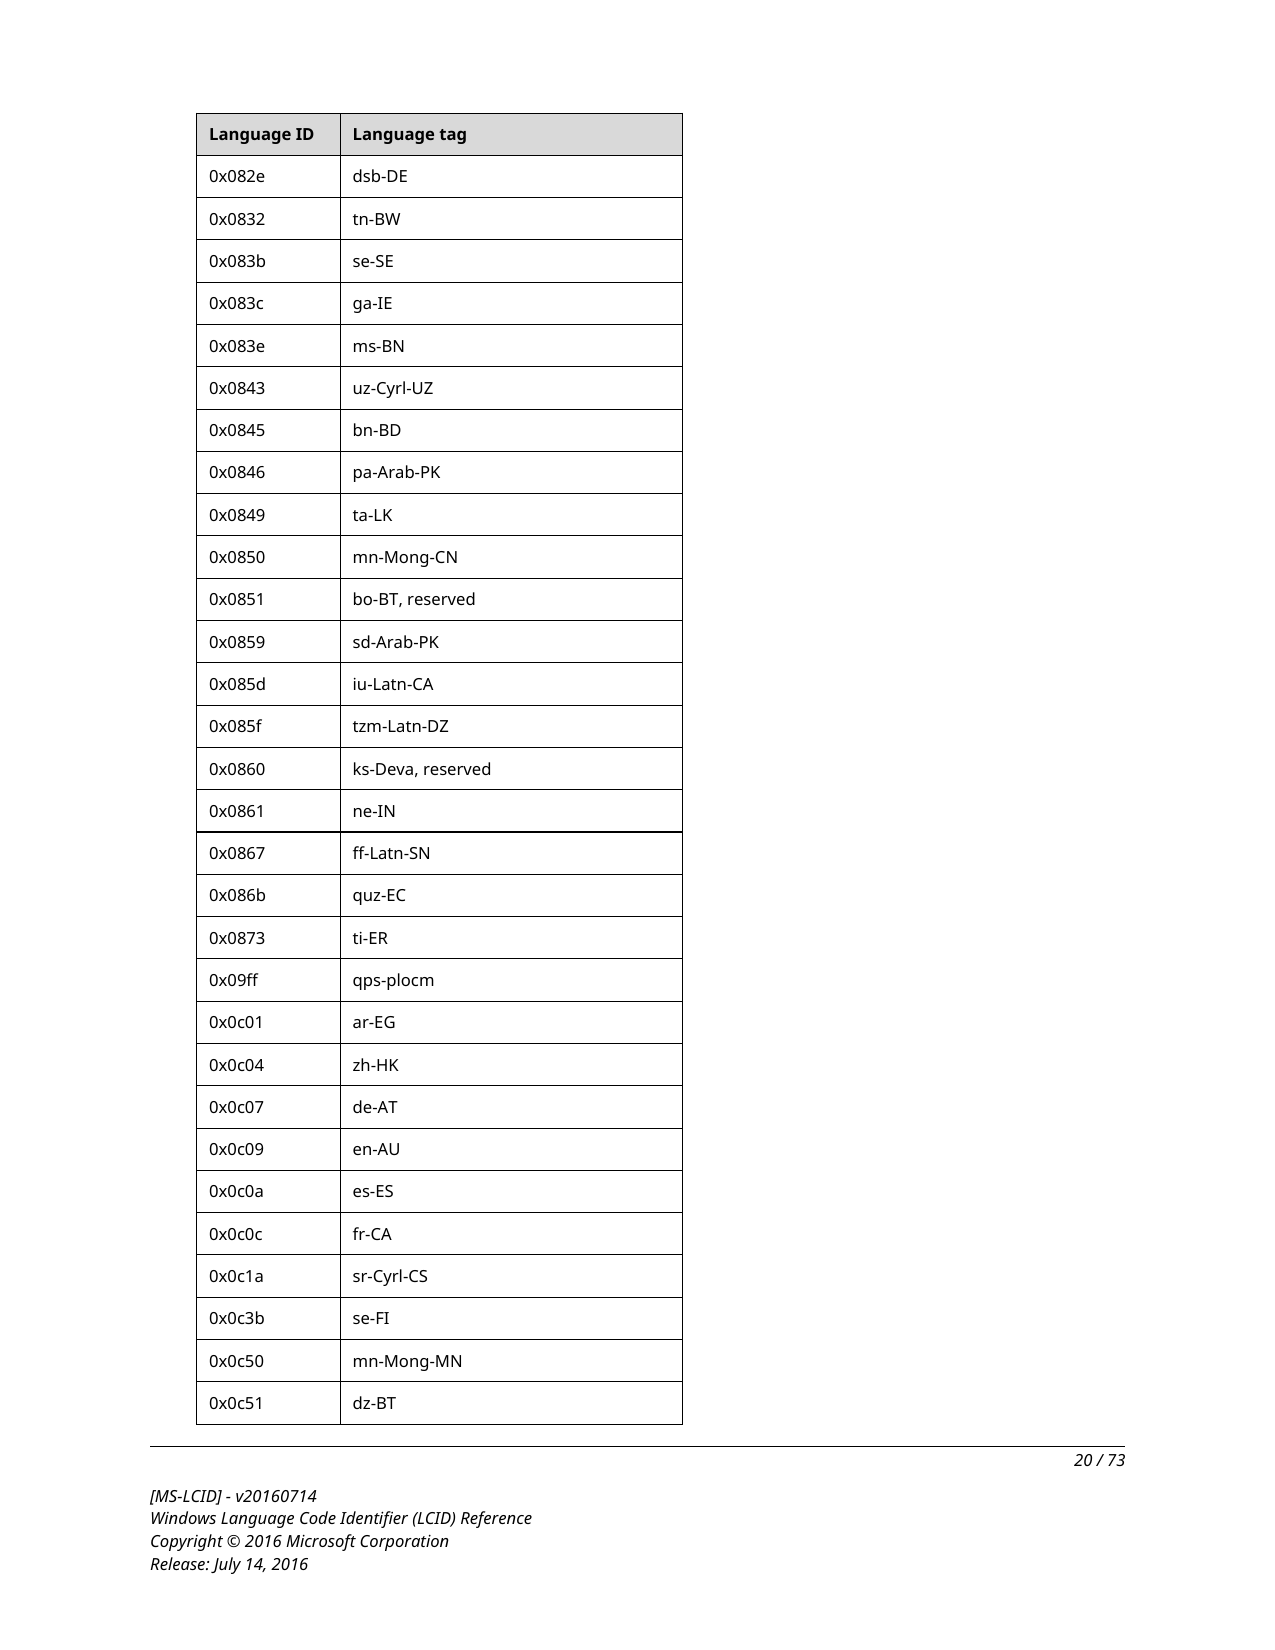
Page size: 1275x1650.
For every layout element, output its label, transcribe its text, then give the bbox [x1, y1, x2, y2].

table_cell 0x0c1a [197, 1255, 340, 1297]
table_cell 0x0846 [197, 452, 340, 493]
table_cell tn-BW [341, 198, 682, 239]
table_cell 0x085d [197, 663, 340, 704]
table_header Language tag [341, 114, 682, 155]
table_cell ta-LK [341, 494, 682, 535]
table_cell zh-HK [341, 1044, 682, 1085]
table_cell dz-BT [341, 1382, 682, 1423]
table_cell 0x0845 [197, 410, 340, 451]
table_cell sd-Arab-PK [341, 621, 682, 662]
table_cell 0x0c0a [197, 1171, 340, 1212]
table_cell 0x083c [197, 283, 340, 324]
table_cell de-AT [341, 1086, 682, 1127]
table_cell 0x0861 [197, 790, 340, 831]
table_cell 0x0867 [197, 833, 340, 874]
table_cell ga-IE [341, 283, 682, 324]
table_cell dsb-DE [341, 156, 682, 197]
table_header Language ID [197, 114, 340, 155]
table_cell mn-Mong-MN [341, 1340, 682, 1381]
table_cell 0x0c50 [197, 1340, 340, 1381]
table_cell en-AU [341, 1129, 682, 1170]
table_cell ff-Latn-SN [341, 833, 682, 874]
table_cell se-FI [341, 1298, 682, 1339]
table_cell mn-Mong-CN [341, 536, 682, 578]
table_cell 0x083b [197, 240, 340, 282]
table_cell 0x0c09 [197, 1129, 340, 1170]
table_cell ti-ER [341, 917, 682, 958]
table_cell 0x0c07 [197, 1086, 340, 1127]
table_cell 0x0859 [197, 621, 340, 662]
table_cell iu-Latn-CA [341, 663, 682, 704]
table_cell 0x0c3b [197, 1298, 340, 1339]
table_cell 0x083e [197, 325, 340, 366]
table_cell 0x082e [197, 156, 340, 197]
table_cell 0x0843 [197, 367, 340, 408]
table_cell bo-BT, reserved [341, 579, 682, 620]
table_cell 0x0860 [197, 748, 340, 789]
table_cell se-SE [341, 240, 682, 282]
table_cell 0x0c04 [197, 1044, 340, 1085]
table_cell ne-IN [341, 790, 682, 831]
table_cell 0x0c01 [197, 1002, 340, 1043]
table_cell 0x0832 [197, 198, 340, 239]
table_cell pa-Arab-PK [341, 452, 682, 493]
table_cell qps-plocm [341, 959, 682, 1001]
table_cell uz-Cyrl-UZ [341, 367, 682, 408]
table_cell 0x0850 [197, 536, 340, 578]
table_cell 0x09ff [197, 959, 340, 1001]
table_cell 0x0c51 [197, 1382, 340, 1423]
table_cell quz-EC [341, 875, 682, 916]
table_cell sr-Cyrl-CS [341, 1255, 682, 1297]
table_cell 0x0c0c [197, 1213, 340, 1254]
table_cell es-ES [341, 1171, 682, 1212]
table_cell ks-Deva, reserved [341, 748, 682, 789]
table_cell bn-BD [341, 410, 682, 451]
table_cell fr-CA [341, 1213, 682, 1254]
table_cell 0x0851 [197, 579, 340, 620]
table_cell ms-BN [341, 325, 682, 366]
table_cell 0x085f [197, 706, 340, 747]
table_cell 0x086b [197, 875, 340, 916]
table_cell 0x0849 [197, 494, 340, 535]
table_cell tzm-Latn-DZ [341, 706, 682, 747]
table_cell ar-EG [341, 1002, 682, 1043]
table_cell 0x0873 [197, 917, 340, 958]
